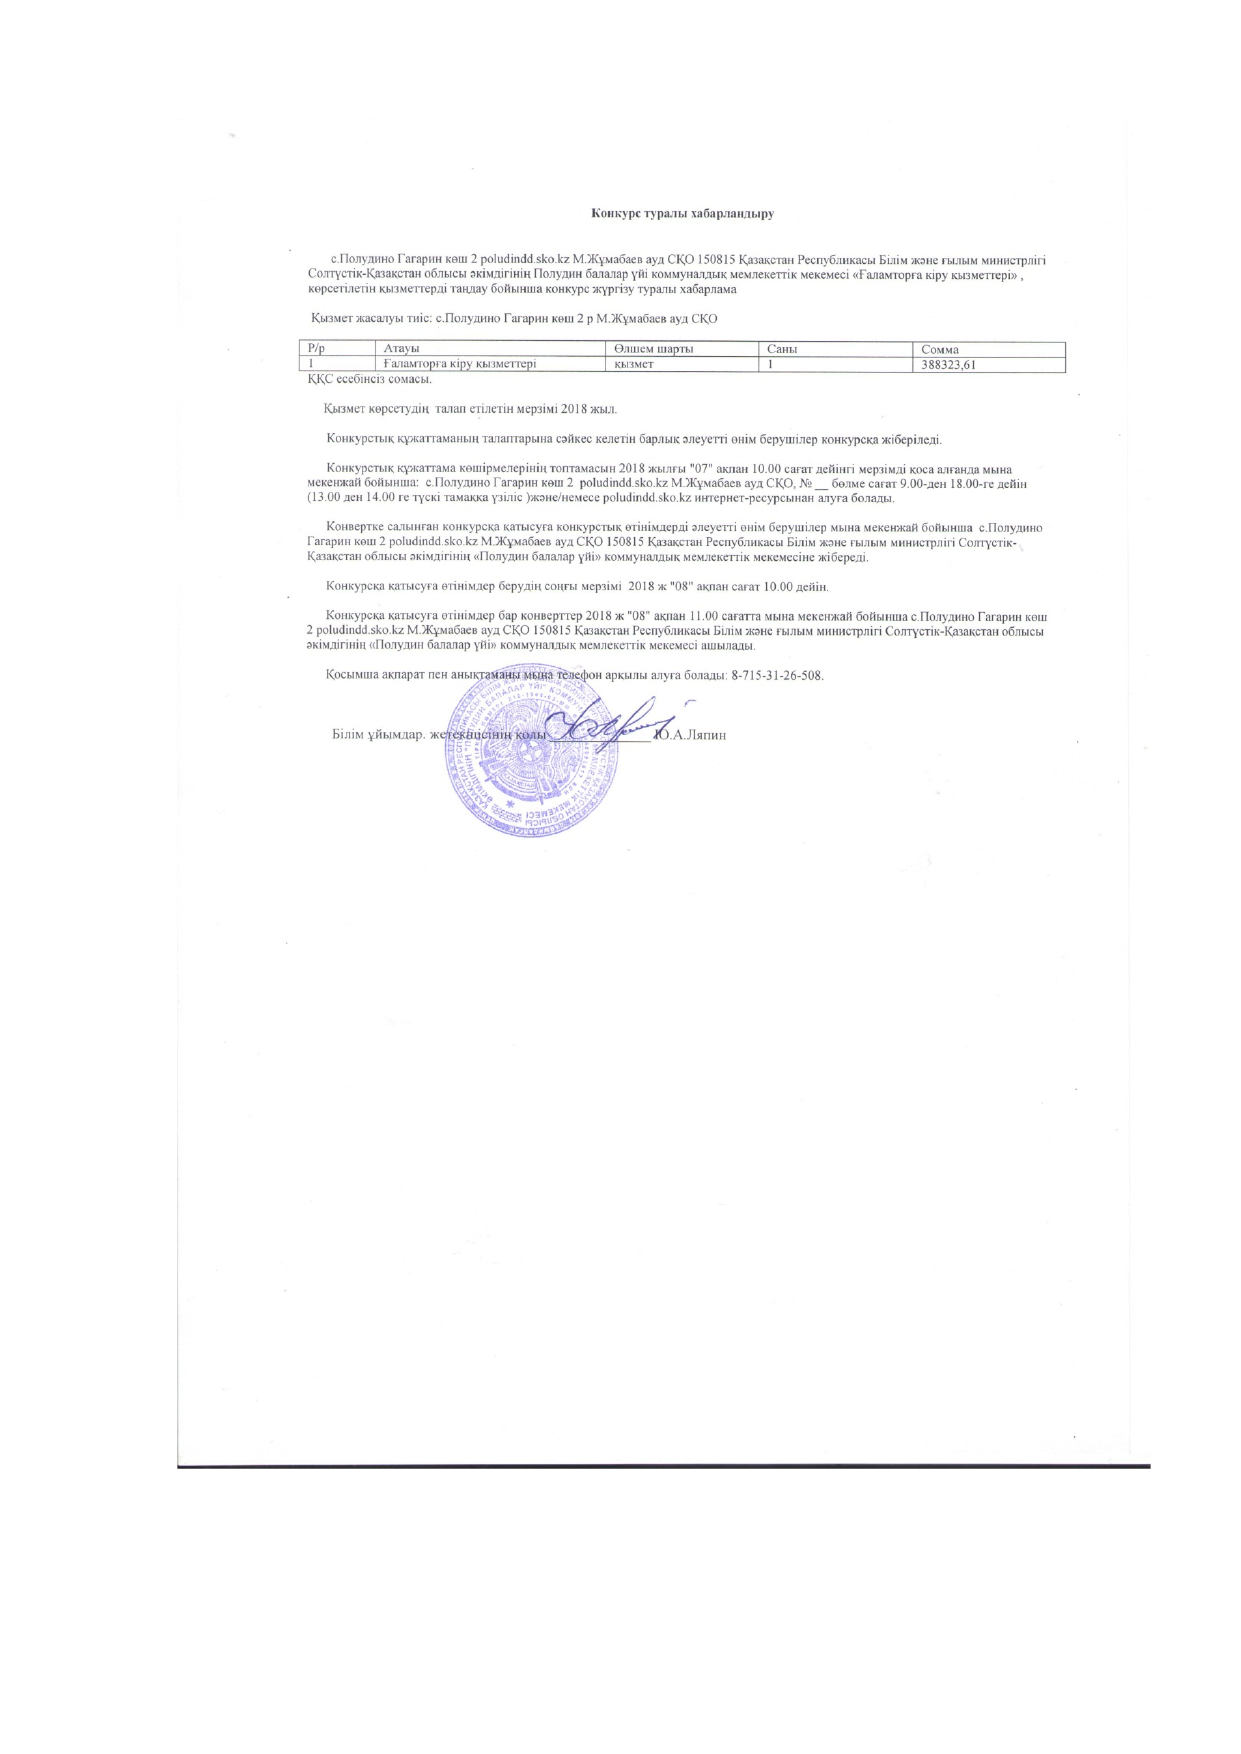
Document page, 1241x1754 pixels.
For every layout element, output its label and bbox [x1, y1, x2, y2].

picture [177, 118, 1151, 1469]
